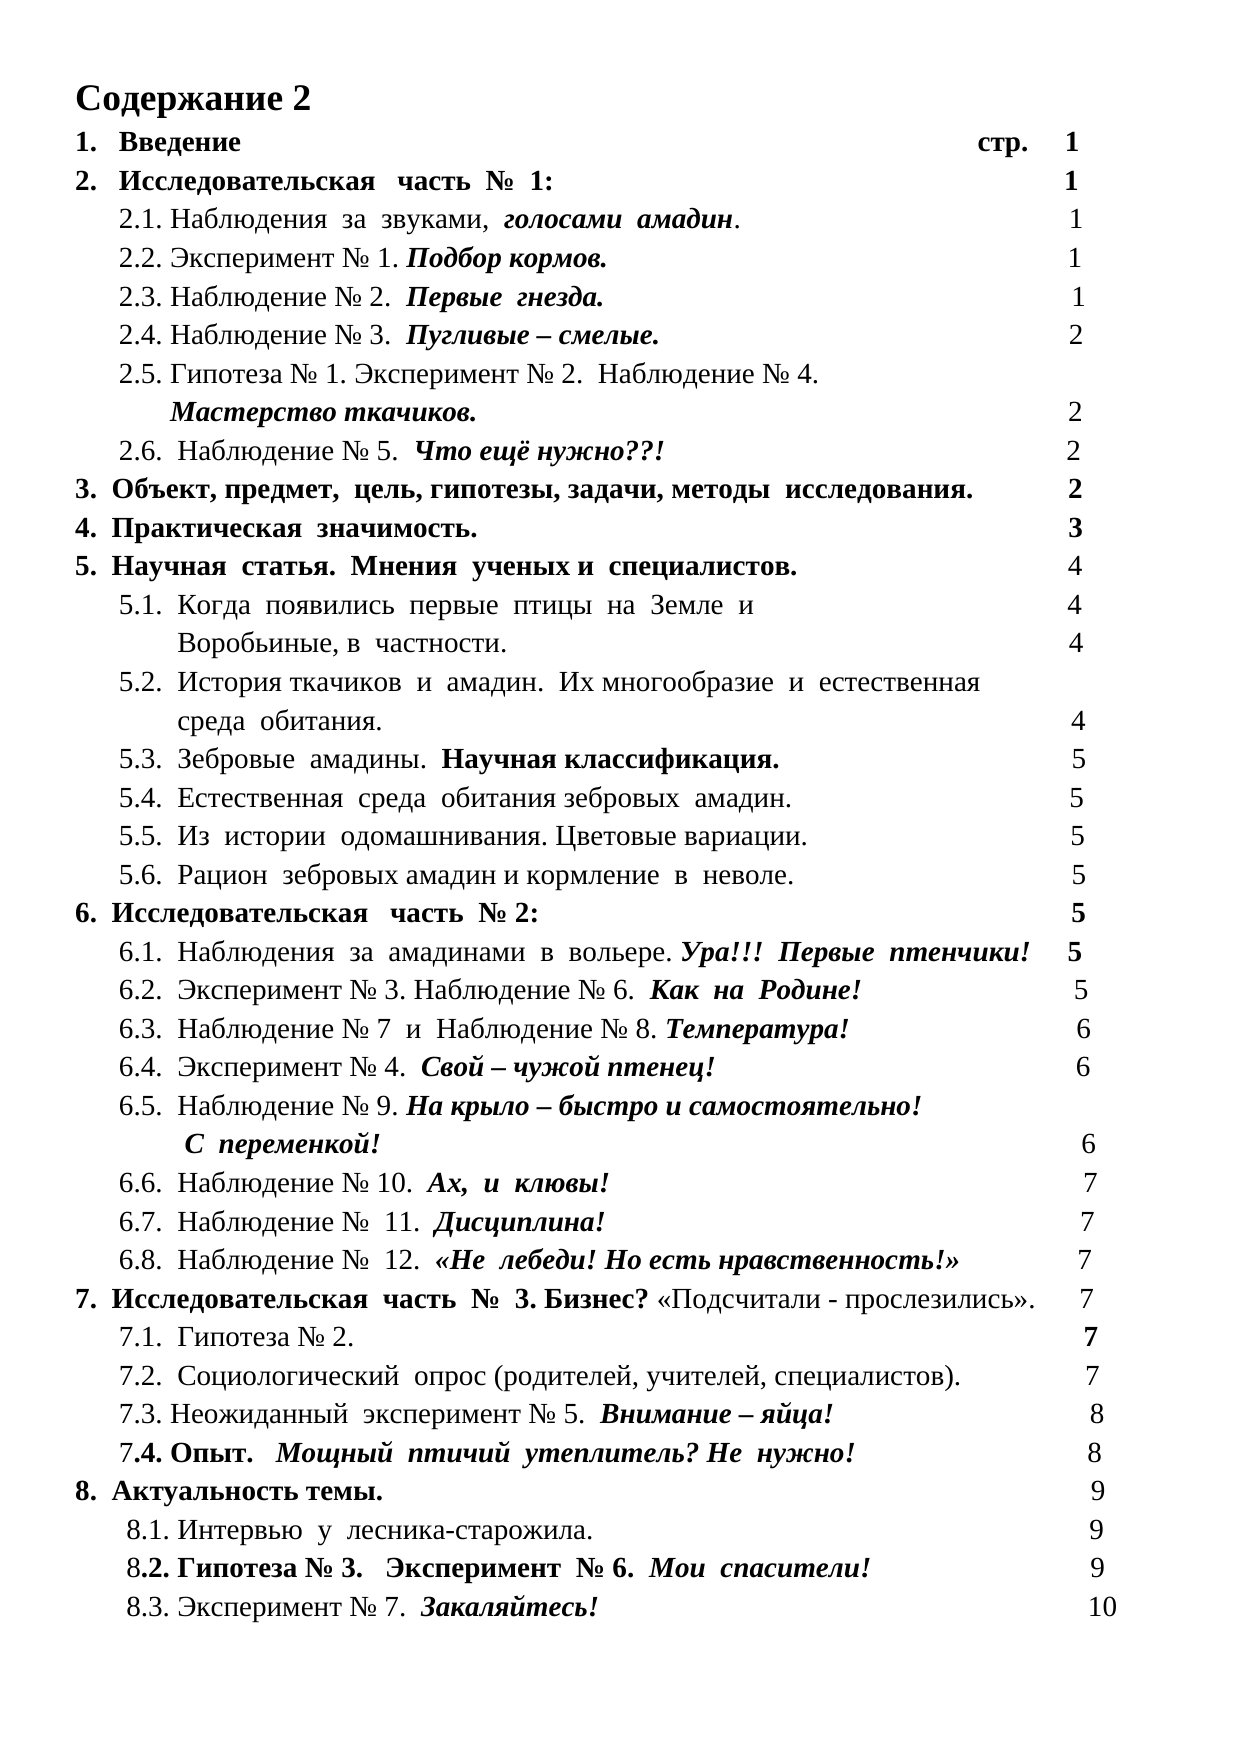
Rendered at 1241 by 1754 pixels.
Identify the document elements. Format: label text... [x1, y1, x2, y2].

text 2.3. Наблюдение № 2. Первые гнезда. 1 [75, 279, 1165, 312]
list 5.5. Из истории одомашнивания. Цветовые вариации. 5 [75, 818, 1165, 852]
text 6.7. Наблюдение № 11. Дисциплина! 7 [75, 1204, 1165, 1237]
text 5.1. Когда появились первые птицы на Земле и 4 [75, 587, 1165, 621]
text 6.2. Эксперимент № 3. Наблюдение № 6. Как на Родине! 5 [75, 972, 1165, 1006]
text 7.2. Социологический опрос (родителей, учителей, специалистов). 7 [75, 1358, 1165, 1391]
text 2.2. Эксперимент № 1. Подбор кормов. 1 [75, 240, 1165, 274]
text 2.4. Наблюдение № 3. Пугливые – смелые. 2 [75, 317, 1165, 351]
text 6.8. Наблюдение № 12. «Не лебеди! Но есть нравственность!» 7 7. Исследовательская часть № 3. Бизнес? «Подсчитали - прослезились». 7 [75, 1242, 1165, 1314]
text 2.1. Наблюдения за звуками, голосами амадин. 1 [75, 202, 1165, 235]
text 6.3. Наблюдение № 7 и Наблюдение № 8. Температура! 6 [75, 1011, 1165, 1044]
list Содержание 2 [75, 75, 1165, 118]
text 1. Введение стр. 1 [75, 124, 1165, 158]
list 5.3. Зебровые амадины. Научная классификация. 5 [75, 741, 1165, 775]
list 5.6. Рацион зебровых амадин и кормление в неволе. 5 [75, 857, 1165, 890]
text Воробьиные, в частности. 4 [75, 626, 1165, 659]
text 7.1. Гипотеза № 2. 7 [75, 1319, 1165, 1353]
text 8. Актуальность темы. 9 [75, 1473, 1165, 1507]
text 5.2. История ткачиков и амадин. Их многообразие и естественная [75, 664, 1165, 698]
text Мастерство ткачиков. 2 [75, 394, 1165, 428]
list 5.4. Естественная среда обитания зебровых амадин. 5 [75, 780, 1165, 813]
text 2. Исследовательская часть № 1: 1 [75, 163, 1165, 197]
text 5. Научная статья. Мнения ученых и специалистов. 4 [75, 548, 1165, 582]
text 4. Практическая значимость. 3 [75, 510, 1165, 543]
text 2.5. Гипотеза № 1. Эксперимент № 2. Наблюдение № 4. [75, 356, 1165, 389]
text 8.3. Эксперимент № 7. Закаляйтесь! 10 [75, 1589, 1165, 1623]
list 6.1. Наблюдения за амадинами в вольере. Ура!!! Первые птенчики! 5 [75, 934, 1165, 967]
list 6. Исследовательская часть № 2: 5 [75, 895, 1165, 929]
text 6.6. Наблюдение № 10. Ах, и клювы! 7 [75, 1165, 1165, 1199]
text С переменкой! 6 [75, 1127, 1165, 1160]
text 6.5. Наблюдение № 9. На крыло – быстро и самостоятельно! [75, 1088, 1165, 1122]
text 8.2. Гипотеза № 3. Эксперимент № 6. Мои спасители! 9 [75, 1551, 1165, 1584]
text 7.3. Неожиданный эксперимент № 5. Внимание – яйца! 8 [75, 1396, 1165, 1430]
text 7.4. Опыт. Мощный птичий утеплитель? Не нужно! 8 [75, 1435, 1165, 1468]
text среда обитания. 4 [75, 703, 1165, 736]
text 8.1. Интервью у лесника-старожила. 9 [75, 1512, 1165, 1546]
text 6.4. Эксперимент № 4. Свой – чужой птенец! 6 [75, 1049, 1165, 1083]
text 2.6. Наблюдение № 5. Что ещё нужно??! 2 3. Объект, предмет, цель, гипотезы, задачи, методы исследования. 2 [75, 433, 1165, 505]
